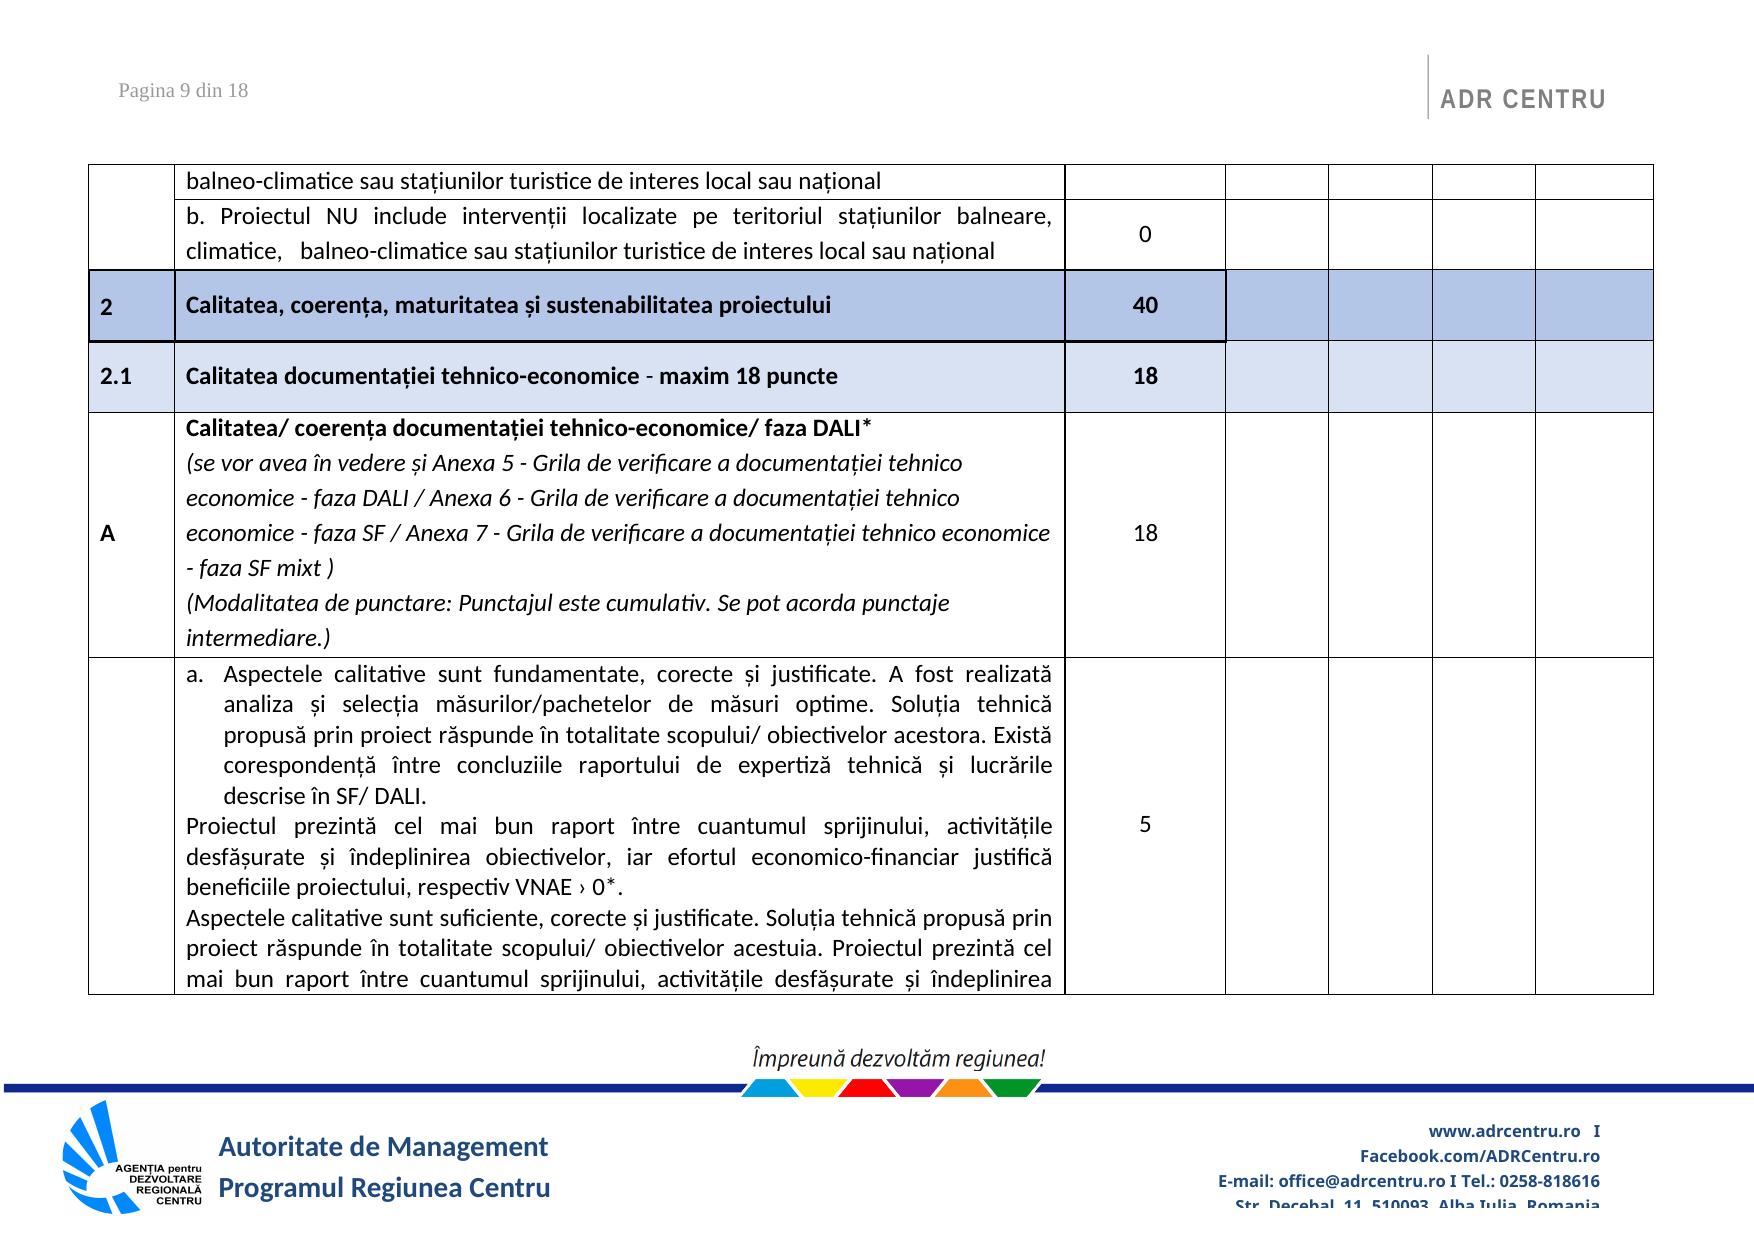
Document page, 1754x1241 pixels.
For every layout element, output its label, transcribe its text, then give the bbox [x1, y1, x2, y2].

table_cell 40 [1066, 271, 1225, 340]
table_cell 0 [1066, 200, 1225, 269]
picture [739, 1045, 1059, 1071]
table_cell [1329, 413, 1432, 657]
table_cell [1226, 413, 1328, 657]
table_cell [1329, 165, 1432, 199]
table_cell [1226, 165, 1328, 199]
table_cell [1433, 270, 1535, 340]
table_cell [1329, 341, 1432, 412]
table_cell 5 [1066, 658, 1225, 993]
table_cell Calitatea/ coerența documentației tehnico-economice/ faza DALI* (se vor avea în vedere și Anexa 5 - Grila de verificare a documentației tehnico economice - faza DALI / Anexa 6 - Grila de verificare a documentației tehnico economice - faza SF / Anexa 7 - Grila de verificare a documentației tehnico economice - faza SF mixt ) (Modalitatea de punctare: Punctajul este cumulativ. Se pot acorda punctaje intermediare.) [175, 413, 1064, 657]
table_cell [89, 165, 174, 269]
table_cell [1433, 413, 1535, 657]
table_cell 5 [1066, 165, 1225, 199]
table_cell [1433, 341, 1535, 412]
table_cell 2 [90, 271, 174, 340]
table_cell Calitatea documentației tehnico-economice - maxim 18 puncte [175, 343, 1064, 412]
table_cell 18 [1066, 413, 1225, 657]
table_cell [1536, 413, 1653, 657]
table_cell [1433, 200, 1535, 269]
table_cell [1226, 341, 1328, 412]
table_cell b. Proiectul NU include intervenții localizate pe teritoriul stațiunilor balneare, climatice, balneo-climatice sau stațiunilor turistice de interes local sau național [175, 200, 1064, 269]
table_cell [1536, 200, 1653, 269]
table_cell [1536, 165, 1653, 199]
table_cell A [89, 413, 174, 657]
table_cell [1433, 165, 1535, 199]
table_cell 2.1 [89, 343, 174, 412]
table_cell [1329, 270, 1432, 340]
table_cell Calitatea, coerența, maturitatea și sustenabilitatea proiectului [176, 271, 1064, 340]
table_cell [1536, 658, 1653, 993]
table_cell [1329, 200, 1432, 269]
table_cell 18 [1066, 343, 1225, 412]
picture [3, 1079, 754, 1097]
table_cell [1227, 270, 1328, 340]
picture [62, 1100, 202, 1214]
table_cell [1226, 658, 1328, 993]
table_cell [89, 658, 174, 993]
picture [786, 1079, 1754, 1097]
table_cell [1536, 341, 1653, 412]
table_cell [1536, 270, 1653, 340]
table_cell [1433, 658, 1535, 993]
table_cell [1226, 200, 1328, 269]
table_cell [1329, 658, 1432, 993]
